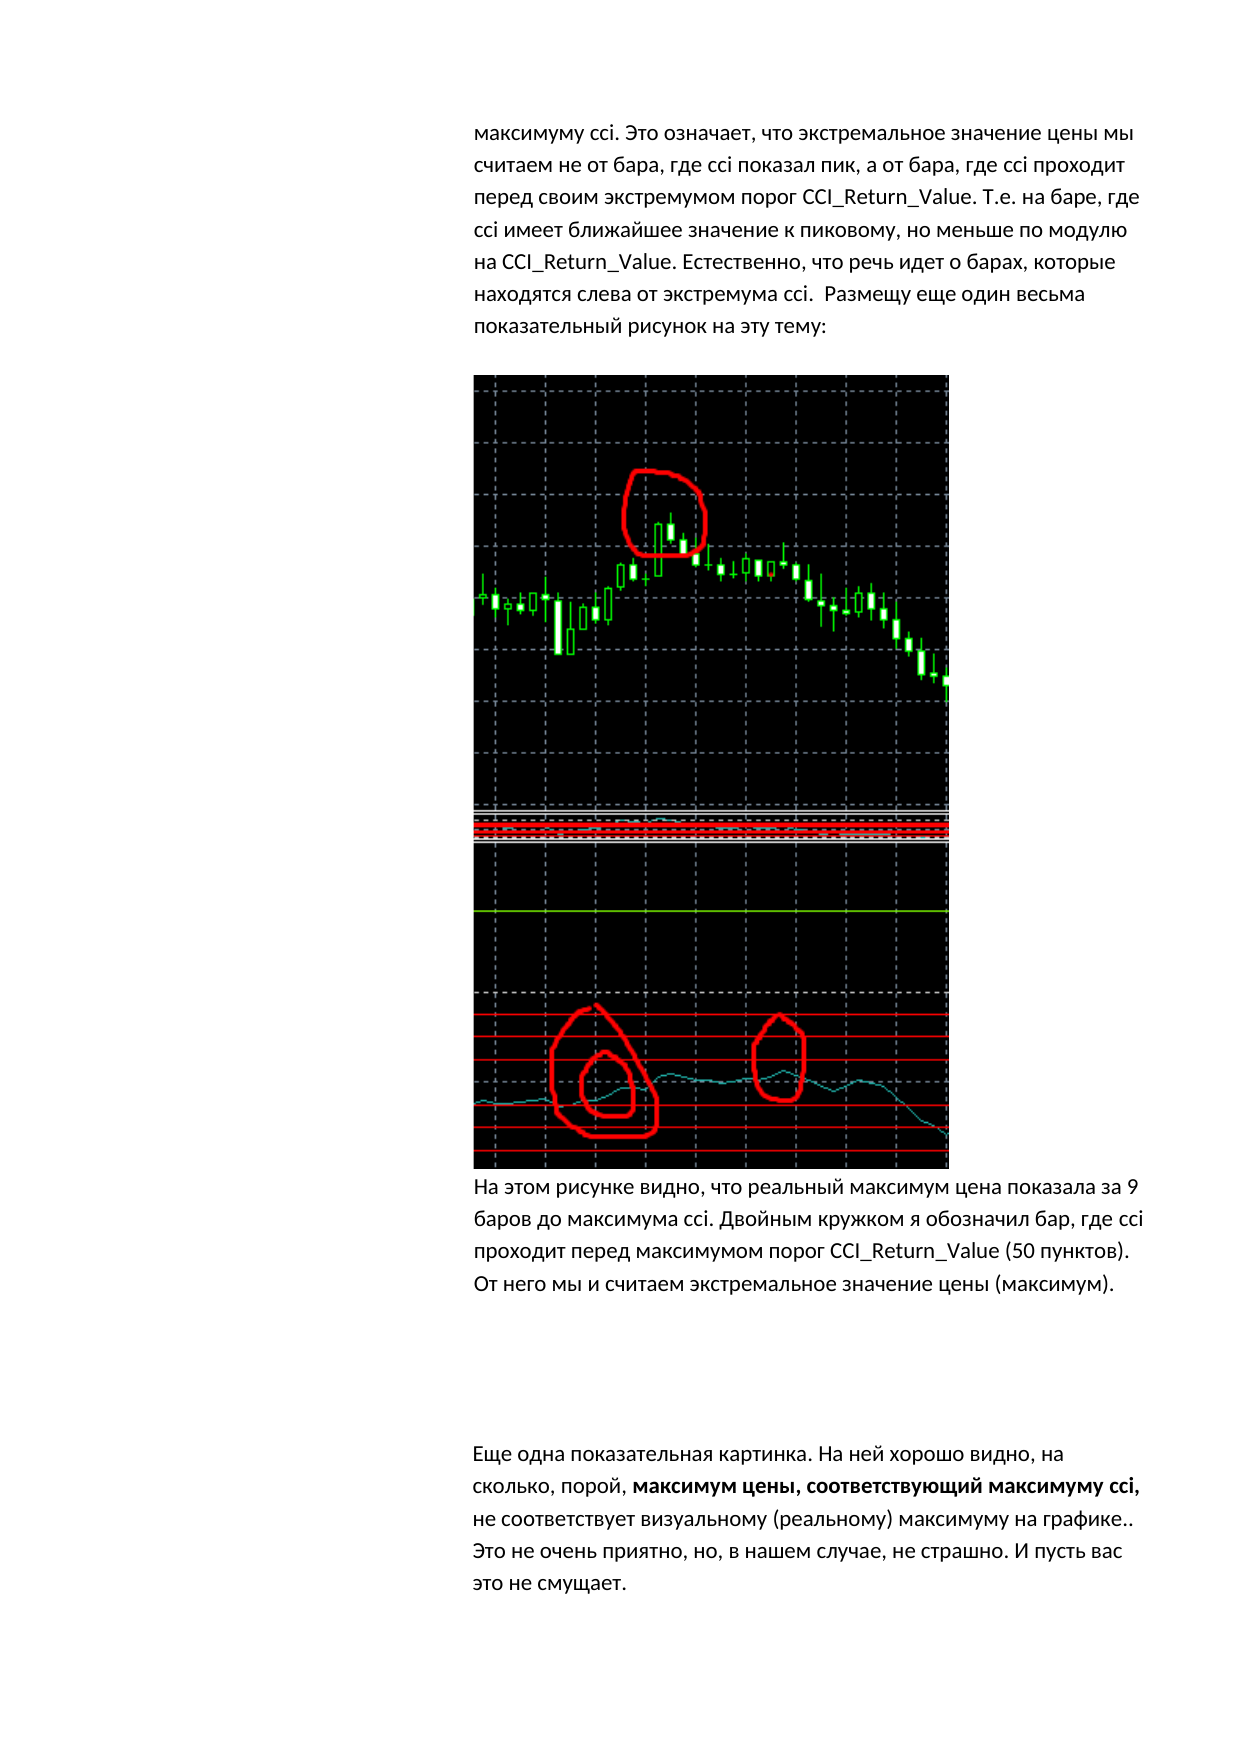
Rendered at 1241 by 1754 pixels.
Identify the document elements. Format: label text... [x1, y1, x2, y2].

text Еще одна показательная картинка. На ней хорошо видно, на сколько, порой, максимум цены, соответствующий максимуму cci, не соответствует визуальному (реальному) максимуму на графике.. Это не очень приятно, но, в нашем случае, не страшно. И пусть вас это не смущает. [472, 1439, 1152, 1596]
list На этом рисунке видно, что реальный максимум цена показала за 9 баров до максимума ссi. Двойным кружком я обозначил бар, где cci проходит перед максимумом порог CCI_Return_Value (50 пунктов). От него мы и считаем экстремальное значение цены (максимум). [473, 1172, 1152, 1297]
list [473, 118, 1152, 339]
picture [473, 375, 949, 1169]
